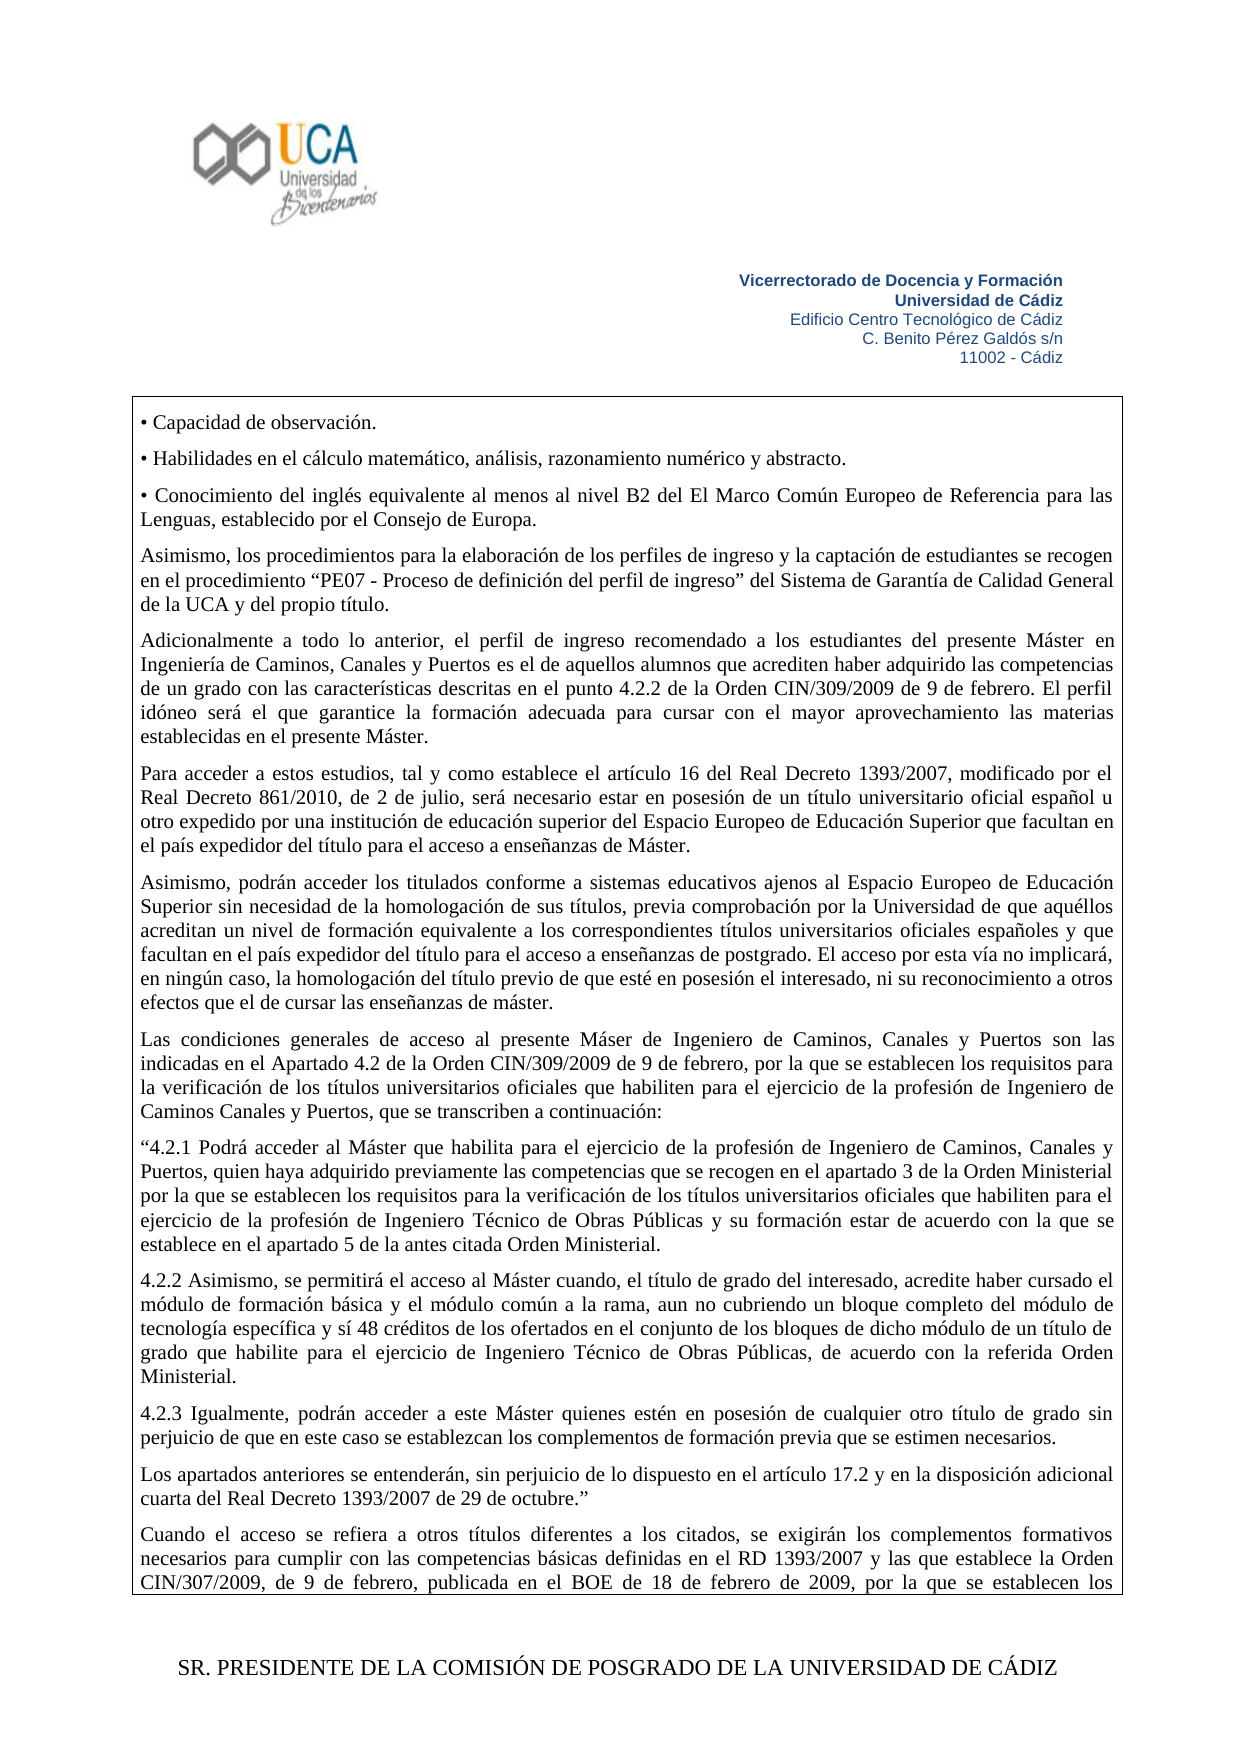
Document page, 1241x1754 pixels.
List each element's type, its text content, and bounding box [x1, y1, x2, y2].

picture [177, 102, 393, 242]
